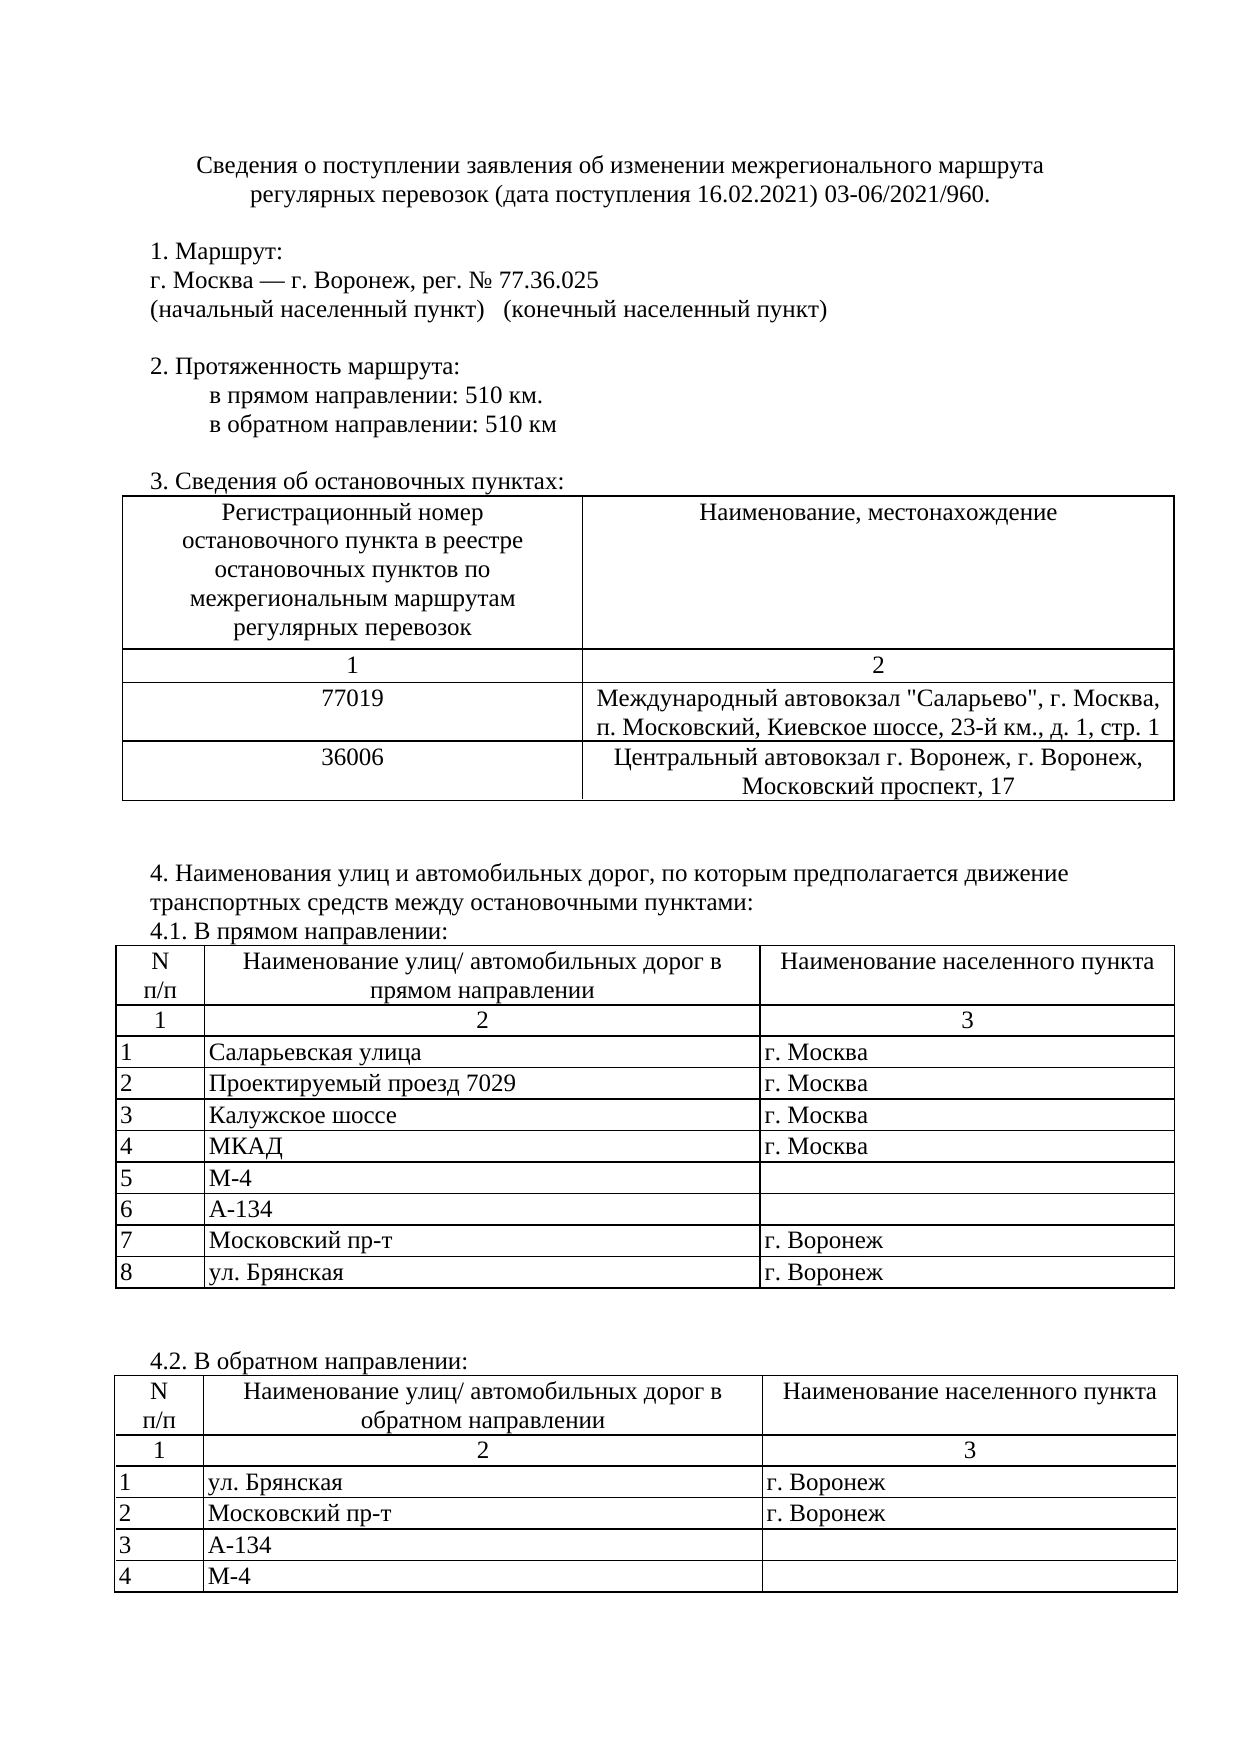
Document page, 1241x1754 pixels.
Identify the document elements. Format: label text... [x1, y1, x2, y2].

table_cell Калужское шоссе [205, 1100, 759, 1130]
text 1. Маршрут: [150, 236, 1090, 265]
table_cell ул. Брянская [204, 1467, 762, 1497]
table_cell 2 [205, 1006, 759, 1035]
text в прямом направлении: 510 км. [150, 380, 1090, 409]
table_cell Проектируемый проезд 7029 [205, 1068, 759, 1098]
table_header Наименование населенного пункта [761, 946, 1174, 1004]
text 4. Наименования улиц и автомобильных дорог, по которым предполагается движение транспортных средств между остановочными пунктами: [150, 858, 1090, 916]
table_cell [761, 1163, 1174, 1193]
table_header N п/п [117, 946, 204, 1004]
table_cell А-134 [204, 1530, 762, 1560]
table_cell г. Воронеж [763, 1497, 1177, 1528]
table_cell 5 [117, 1163, 204, 1193]
table_cell 3 [115, 1529, 203, 1560]
text (начальный населенный пункт) (конечный населенный пункт) [150, 294, 1090, 322]
table_cell 4 [115, 1561, 203, 1591]
table_cell 8 [117, 1257, 204, 1287]
table_cell 6 [117, 1194, 204, 1224]
table_cell г. Москва [761, 1131, 1174, 1161]
table_cell Московский пр-т [204, 1498, 762, 1528]
text в обратном направлении: 510 км [150, 409, 1090, 437]
table_cell 3 [761, 1006, 1174, 1035]
table_cell 1 [115, 1466, 203, 1497]
table_cell г. Москва [761, 1100, 1174, 1130]
table_cell А-134 [205, 1194, 759, 1224]
table_header Регистрационный номер остановочного пункта в реестре остановочных пунктов по межрегиональным маршрутам регулярных перевозок [123, 497, 582, 648]
table_cell 77019 [123, 683, 582, 740]
table_cell Центральный автовокзал г. Воронеж, г. Воронеж, Московский проспект, 17 [583, 742, 1173, 799]
text 4.2. В обратном направлении: [150, 1346, 1090, 1375]
text 4.1. В прямом направлении: [150, 916, 1090, 945]
table_cell г. Воронеж [763, 1465, 1177, 1497]
table_cell г. Воронеж [761, 1226, 1174, 1256]
text Сведения о поступлении заявления об изменении межрегионального маршрута регулярных перевозок (дата поступления 16.02.2021) 03-06/2021/960. [150, 150, 1090, 207]
table_cell 1 [115, 1435, 203, 1465]
table_cell 3 [117, 1100, 204, 1130]
table_cell 1 [123, 650, 582, 681]
table_cell 7 [117, 1226, 204, 1256]
table_cell 1 [117, 1037, 204, 1067]
text 2. Протяженность маршрута: [150, 351, 1090, 380]
table_cell М-4 [205, 1163, 759, 1193]
table_cell М-4 [204, 1561, 762, 1591]
table_cell ул. Брянская [205, 1257, 759, 1287]
table_cell [763, 1528, 1177, 1560]
table_cell г. Москва [761, 1037, 1174, 1067]
table_cell 2 [115, 1498, 203, 1528]
table_header Наименование, местонахождение [583, 497, 1173, 648]
table_cell [761, 1194, 1174, 1224]
table_cell [763, 1560, 1177, 1591]
table_cell Международный автовокзал "Саларьево", г. Москва, п. Московский, Киевское шоссе, 23-й км., д. 1, стр. 1 [583, 683, 1173, 740]
table_header Наименование населенного пункта [763, 1376, 1177, 1434]
table_cell 3 [763, 1434, 1177, 1465]
table_cell МКАД [205, 1131, 759, 1161]
table_header N п/п [115, 1376, 203, 1434]
table_cell Московский пр-т [205, 1226, 759, 1256]
table_cell г. Москва [761, 1068, 1174, 1098]
text г. Москва — г. Воронеж, рег. № 77.36.025 [150, 265, 1090, 294]
table_cell 1 [117, 1006, 204, 1035]
text 3. Сведения об остановочных пунктах: [150, 466, 1090, 495]
table_cell 2 [117, 1068, 204, 1098]
table_cell 2 [204, 1436, 762, 1465]
table_cell 2 [583, 650, 1173, 681]
table_cell 4 [117, 1131, 204, 1161]
table_cell г. Воронеж [761, 1257, 1174, 1287]
table_cell Саларьевская улица [205, 1037, 759, 1067]
table_cell 36006 [123, 742, 582, 799]
table_header Наименование улиц/ автомобильных дорог в прямом направлении [205, 946, 759, 1004]
table_header Наименование улиц/ автомобильных дорог в обратном направлении [204, 1376, 762, 1434]
